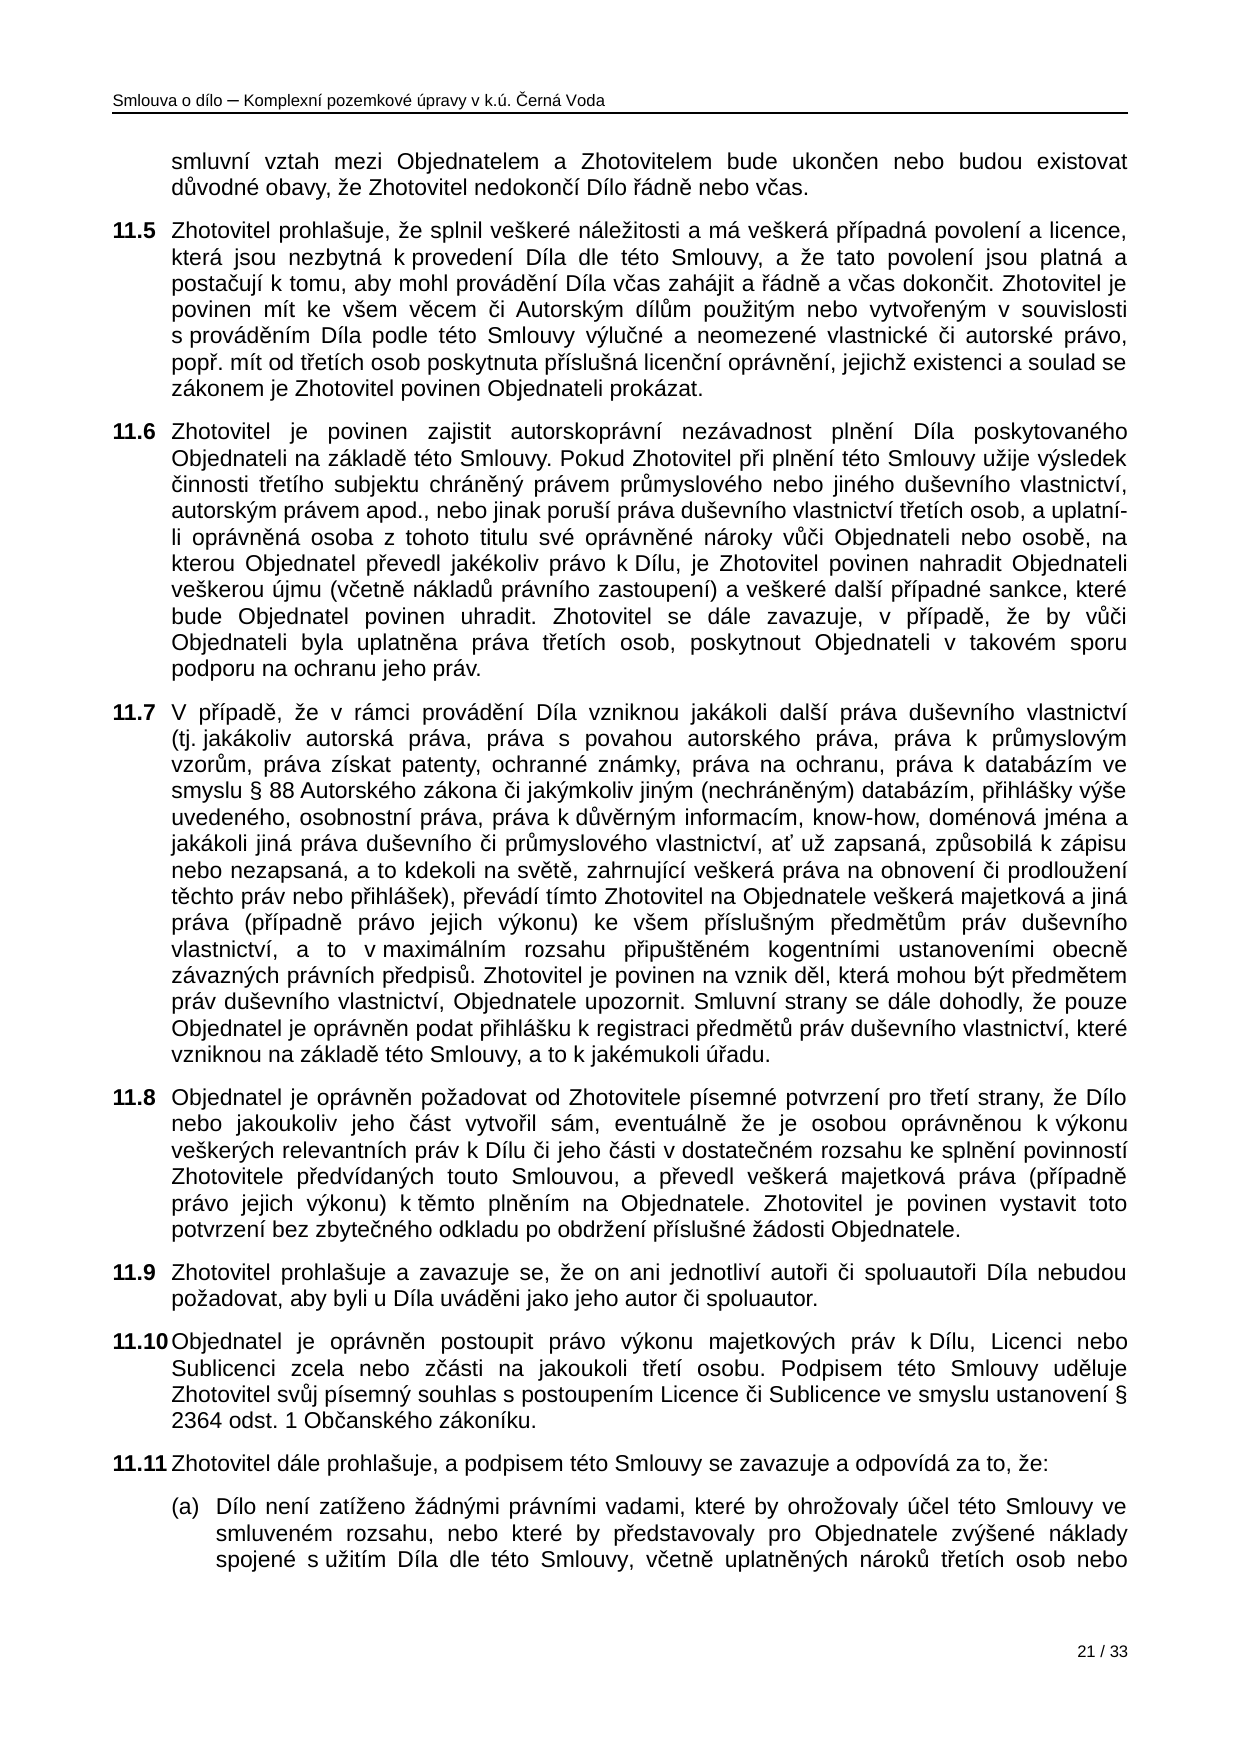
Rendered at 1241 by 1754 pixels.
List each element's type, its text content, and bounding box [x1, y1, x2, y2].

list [171, 1493, 1128, 1572]
text V případě, že v rámci provádění Díla vzniknou jakákoli další práva duševního vlastnictví (tj. jakákoliv autorská práva, práva s povahou autorského práva, práva k průmyslovým vzorům, práva získat patenty, ochranné známky, práva na ochranu, práva k databázím ve smyslu § 88 Autorského zákona či jakýmkoliv jiným (nechráněným) databázím, přihlášky výše uvedeného, osobnostní práva, práva k důvěrným informacím, know-how, doménová jména a jakákoli jiná práva duševního či průmyslového vlastnictví, ať už zapsaná, způsobilá k zápisu nebo nezapsaná, a to kdekoli na světě, zahrnující veškerá práva na obnovení či prodloužení těchto práv nebo přihlášek), převádí tímto Zhotovitel na Objednatele veškerá majetková a jiná práva (případně právo jejich výkonu) ke všem příslušným předmětům práv duševního vlastnictví, a to v maximálním rozsahu připuštěném kogentními ustanoveními obecně závazných právních předpisů. Zhotovitel je povinen na vznik děl, která mohou být předmětem práv duševního vlastnictví, Objednatele upozornit. Smluvní strany se dále dohodly, že pouze Objednatel je oprávněn podat přihlášku k registraci předmětů práv duševního vlastnictví, které vzniknou na základě této Smlouvy, a to k jakémukoli úřadu. [112, 698, 1128, 1067]
text Objednatel je oprávněn požadovat od Zhotovitele písemné potvrzení pro třetí strany, že Dílo nebo jakoukoliv jeho část vytvořil sám, eventuálně že je osobou oprávněnou k výkonu veškerých relevantních práv k Dílu či jeho části v dostatečném rozsahu ke splnění povinností Zhotovitele předvídaných touto Smlouvou, a převedl veškerá majetková práva (případně právo jejich výkonu) k těmto plněním na Objednatele. Zhotovitel je povinen vystavit toto potvrzení bez zbytečného odkladu po obdržení příslušné žádosti Objednatele. [112, 1084, 1128, 1242]
text Zhotovitel dále prohlašuje, a podpisem této Smlouvy se zavazuje a odpovídá za to, že: [112, 1450, 1128, 1477]
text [112, 148, 1128, 200]
text Zhotovitel je povinen zajistit autorskoprávní nezávadnost plnění Díla poskytovaného Objednateli na základě této Smlouvy. Pokud Zhotovitel při plnění této Smlouvy užije výsledek činnosti třetího subjektu chráněný právem průmyslového nebo jiného duševního vlastnictví, autorským právem apod., nebo jinak poruší práva duševního vlastnictví třetích osob, a uplatní-li oprávněná osoba z tohoto titulu své oprávněné nároky vůči Objednateli nebo osobě, na kterou Objednatel převedl jakékoliv právo k Dílu, je Zhotovitel povinen nahradit Objednateli veškerou újmu (včetně nákladů právního zastoupení) a veškeré další případné sankce, které bude Objednatel povinen uhradit. Zhotovitel se dále zavazuje, v případě, že by vůči Objednateli byla uplatněna práva třetích osob, poskytnout Objednateli v takovém sporu podporu na ochranu jeho práv. [112, 418, 1128, 682]
text Zhotovitel prohlašuje, že splnil veškeré náležitosti a má veškerá případná povolení a licence, která jsou nezbytná k provedení Díla dle této Smlouvy, a že tato povolení jsou platná a postačují k tomu, aby mohl provádění Díla včas zahájit a řádně a včas dokončit. Zhotovitel je povinen mít ke všem věcem či Autorským dílům použitým nebo vytvořeným v souvislosti s prováděním Díla podle této Smlouvy výlučné a neomezené vlastnické či autorské právo, popř. mít od třetích osob poskytnuta příslušná licenční oprávnění, jejichž existenci a soulad se zákonem je Zhotovitel povinen Objednateli prokázat. [112, 217, 1128, 402]
text Objednatel je oprávněn postoupit právo výkonu majetkových práv k Dílu, Licenci nebo Sublicenci zcela nebo zčásti na jakoukoli třetí osobu. Podpisem této Smlouvy uděluje Zhotovitel svůj písemný souhlas s postoupením Licence či Sublicence ve smyslu ustanovení § 2364 odst. 1 Občanského zákoníku. [112, 1328, 1128, 1434]
text Zhotovitel prohlašuje a zavazuje se, že on ani jednotliví autoři či spoluautoři Díla nebudou požadovat, aby byli u Díla uváděni jako jeho autor či spoluautor. [112, 1259, 1128, 1312]
